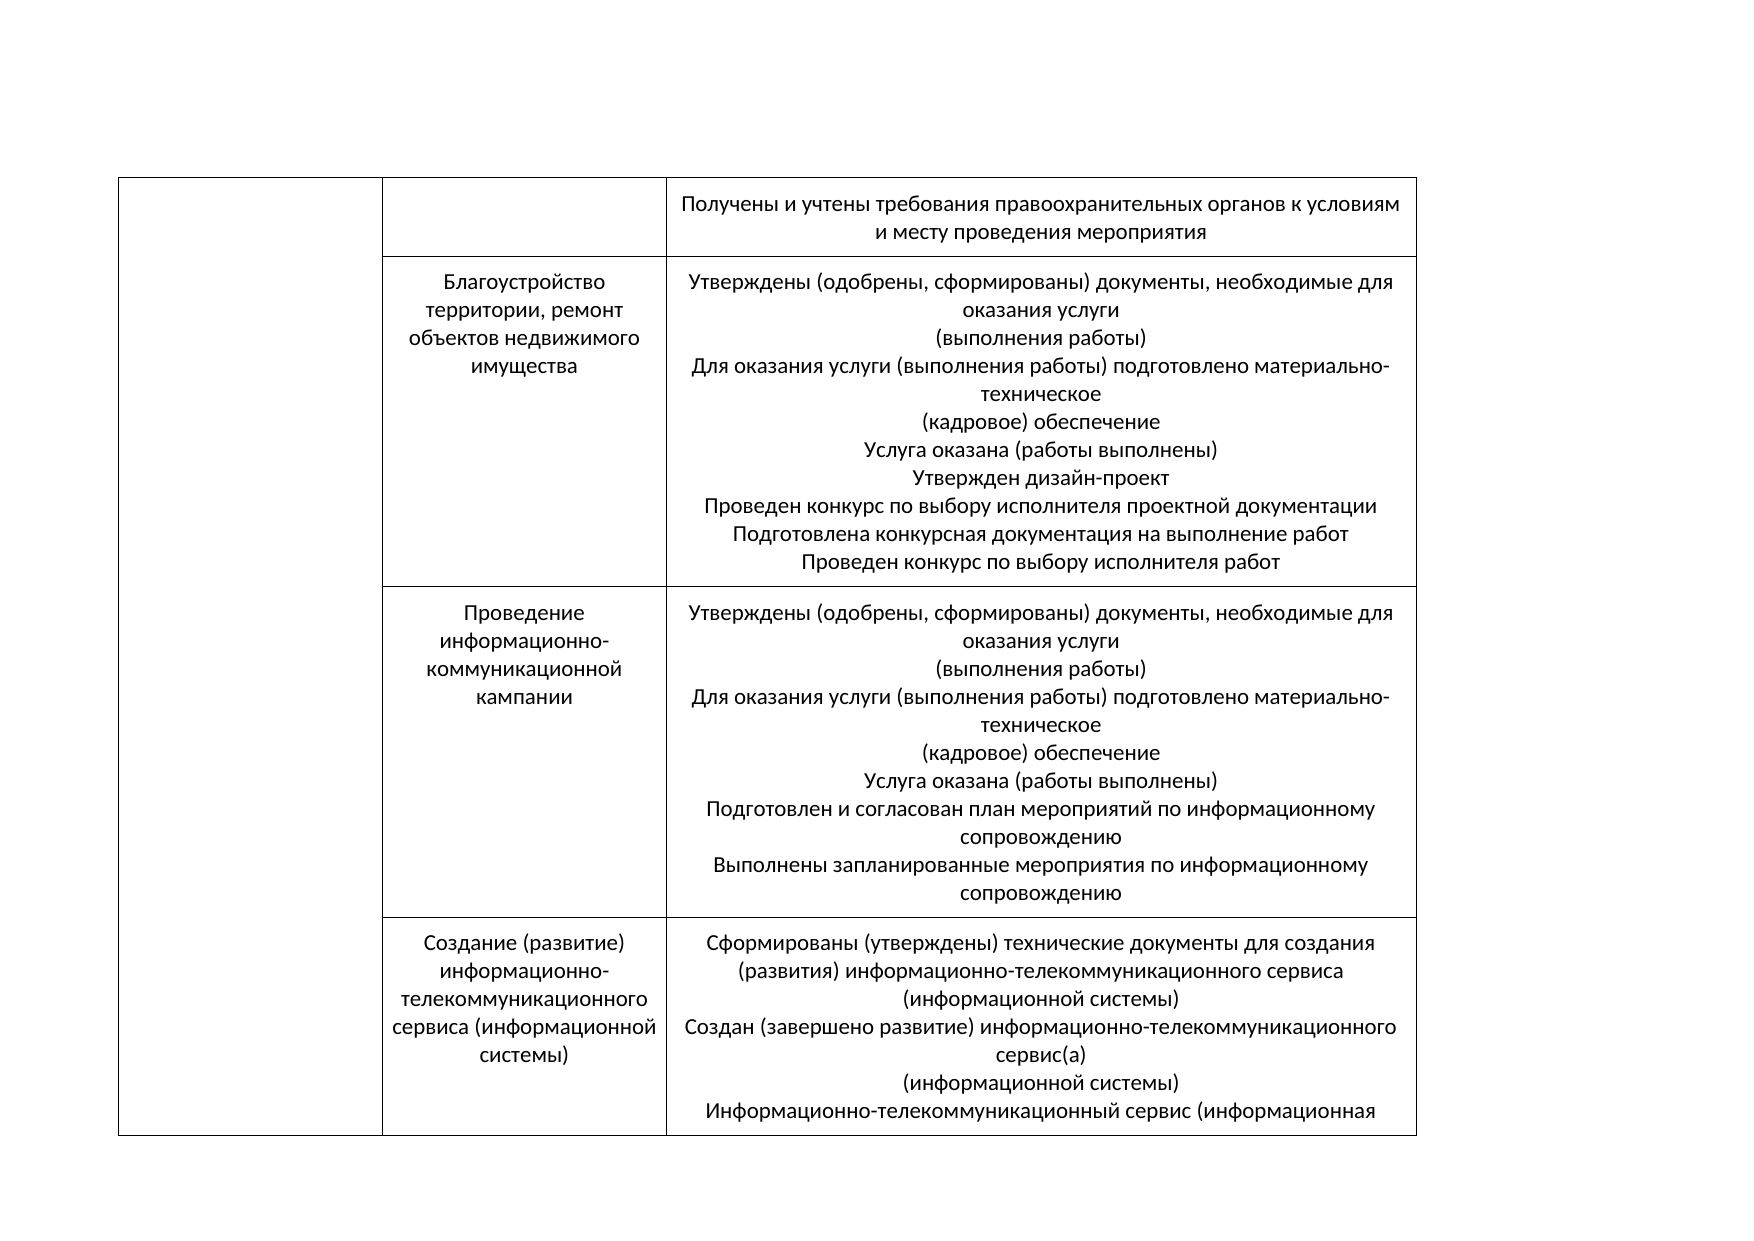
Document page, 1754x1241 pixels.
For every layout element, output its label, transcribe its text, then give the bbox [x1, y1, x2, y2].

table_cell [667, 918, 1416, 1135]
table_cell Благоустройство территории, ремонт объектов недвижимого имущества [383, 257, 666, 586]
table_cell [383, 178, 666, 256]
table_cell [667, 178, 1416, 256]
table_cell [383, 918, 666, 1135]
table_cell Утверждены (одобрены, сформированы) документы, необходимые для оказания услуги (выполнения работы) Для оказания услуги (выполнения работы) подготовлено материально-техническое (кадровое) обеспечение Услуга оказана (работы выполнены) Утвержден дизайн-проект Проведен конкурс по выбору исполнителя проектной документации Подготовлена конкурсная документация на выполнение работ Проведен конкурс по выбору исполнителя работ [667, 257, 1416, 586]
table_cell Утверждены (одобрены, сформированы) документы, необходимые для оказания услуги (выполнения работы) Для оказания услуги (выполнения работы) подготовлено материально-техническое (кадровое) обеспечение Услуга оказана (работы выполнены) Подготовлен и согласован план мероприятий по информационному сопровождению Выполнены запланированные мероприятия по информационному сопровождению [667, 587, 1416, 917]
table_cell Проведение информационно-коммуникационной кампании [383, 587, 666, 917]
